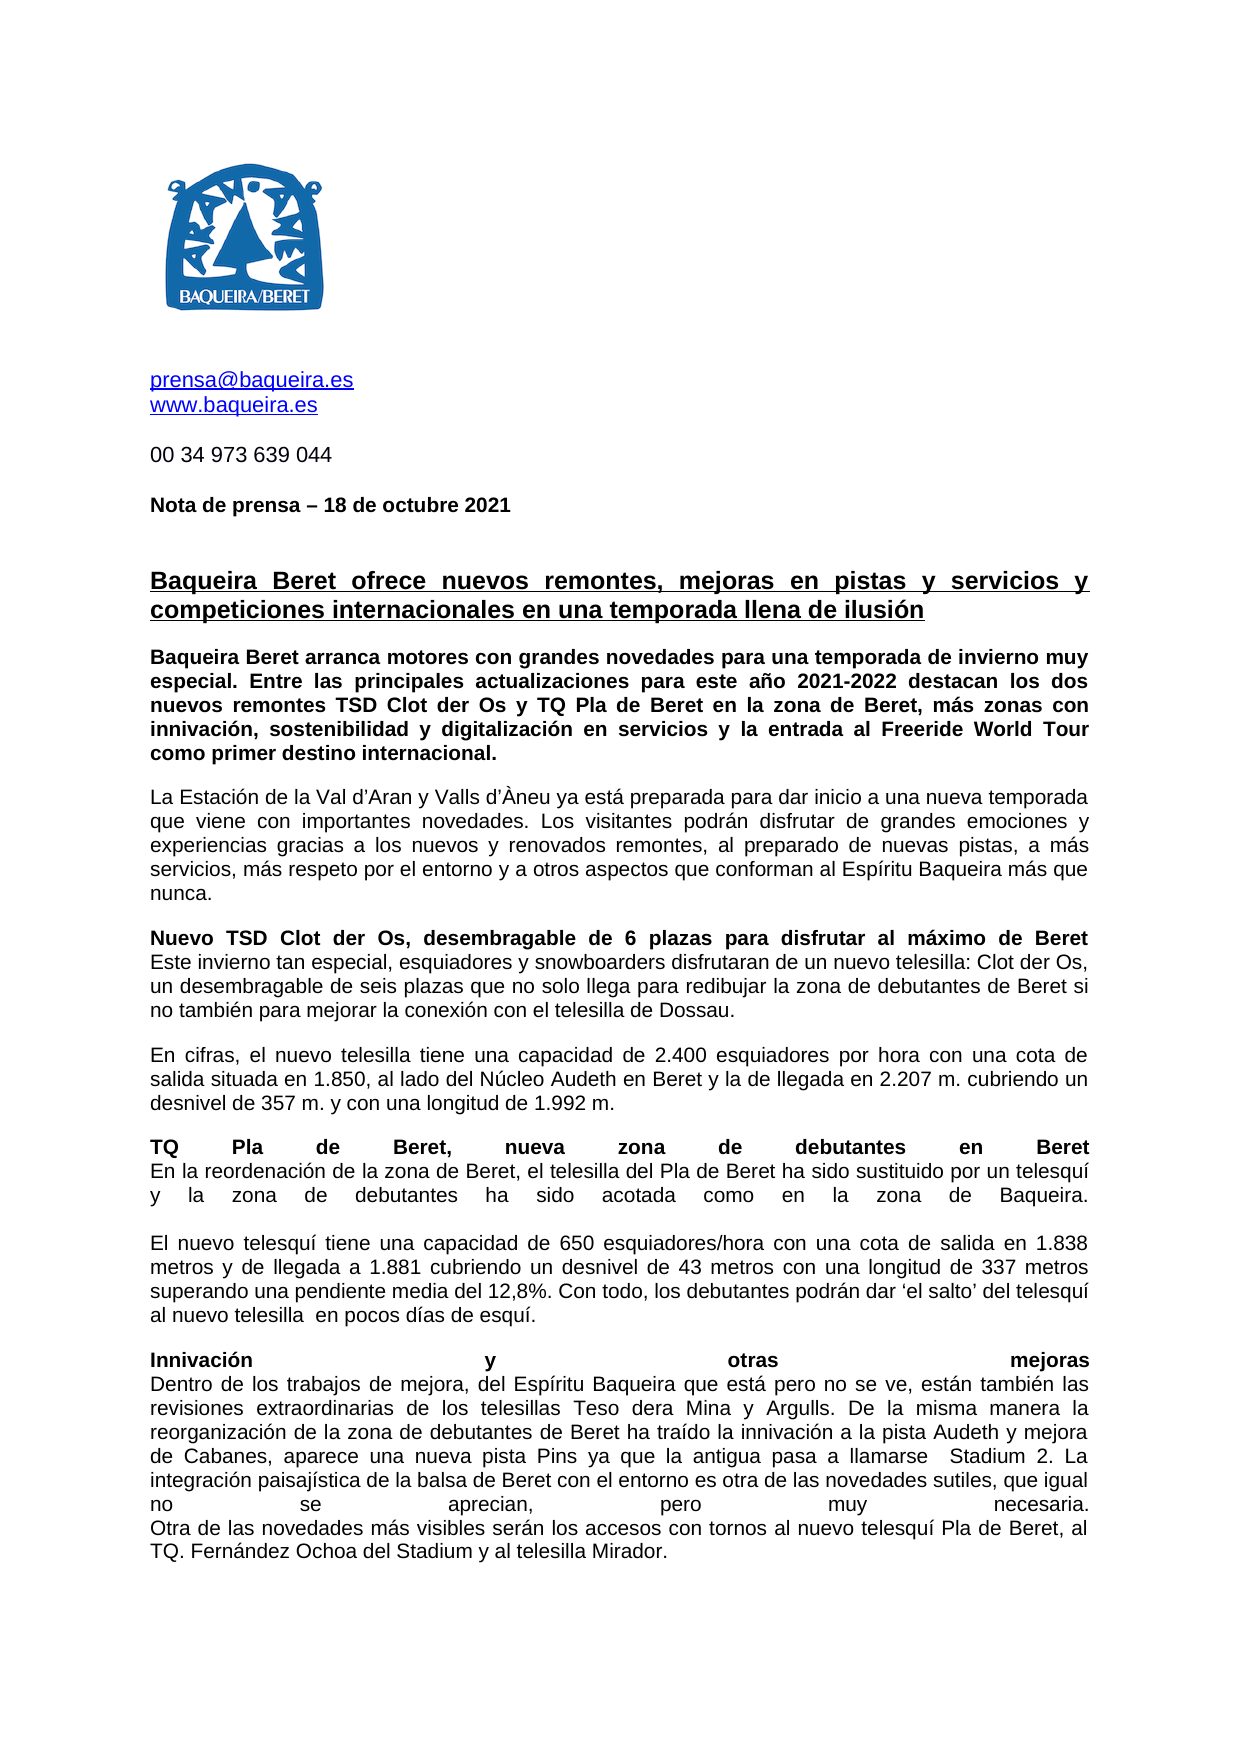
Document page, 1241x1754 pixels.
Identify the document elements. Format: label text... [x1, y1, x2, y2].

text En cifras, el nuevo telesilla tiene una capacidad de 2.400 esquiadores por hora con una cota de salida situada en 1.850, al lado del Núcleo Audeth en Beret y la de llegada en 2.207 m. cubriendo un desnivel de 357 m. y con una longitud de 1.992 m. [150, 1042, 1090, 1114]
text Baqueira Beret ofrece nuevos remontes, mejoras en pistas y servicios y competiciones internacionales en una temporada llena de ilusión [150, 566, 1090, 591]
text Innivación y otras mejoras Dentro de los trabajos de mejora, del Espíritu Baqueira que está pero no se ve, están también las revisiones extraordinarias de los telesillas Teso dera Mina y Argulls. De la misma manera la reorganización de la zona de debutantes de Beret ha traído la innivación a la pista Audeth y mejora de Cabanes, aparece una nueva pista Pins ya que la antigua pasa a llamarse Stadium 2. La integración paisajística de la balsa de Beret con el entorno es otra de las novedades sutiles, que igual no se aprecian, pero muy necesaria. Otra de las novedades más visibles serán los accesos con tornos al nuevo telesquí Pla de Beret, al TQ. Fernández Ochoa del Stadium y al telesilla Mirador. [150, 1348, 1090, 1563]
picture [155, 152, 332, 317]
text Baqueira Beret arranca motores con grandes novedades para una temporada de invierno muy especial. Entre las principales actualizaciones para este año 2021-2022 destacan los dos nuevos remontes TSD Clot der Os y TQ Pla de Beret en la zona de Beret, más zonas con innivación, sostenibilidad y digitalización en servicios y la entrada al Freeride World Tour como primer destino internacional. [150, 644, 1090, 764]
text 00 34 973 639 044 [150, 442, 1090, 467]
text Nuevo TSD Clot der Os, desembragable de 6 plazas para disfrutar al máximo de Beret Este invierno tan especial, esquiadores y snowboarders disfrutaran de un nuevo telesilla: Clot der Os, un desembragable de seis plazas que no solo llega para redibujar la zona de debutantes de Beret si no también para mejorar la conexión con el telesilla de Dossau. [150, 926, 1090, 1022]
text Baqueira Beret ofrece nuevos remontes, mejoras en pistas y servicios y competiciones internacionales en una temporada llena de ilusión [150, 592, 1090, 624]
text La Estación de la Val d’Aran y Valls d’Àneu ya está preparada para dar inicio a una nueva temporada que viene con importantes novedades. Los visitantes podrán disfrutar de grandes emociones y experiencias gracias a los nuevos y renovados remontes, al preparado de nuevas pistas, a más servicios, más respeto por el entorno y a otros aspectos que conforman al Espíritu Baqueira más que nunca. [150, 785, 1090, 905]
text Nota de prensa – 18 de octubre 2021 [150, 493, 1090, 517]
text prensa@baqueira.es [150, 367, 1090, 392]
text TQ Pla de Beret, nueva zona de debutantes en Beret En la reordenación de la zona de Beret, el telesilla del Pla de Beret ha sido sustituido por un telesquí y la zona de debutantes ha sido acotada como en la zona de Baqueira. El nuevo telesquí tiene una capacidad de 650 esquiadores/hora con una cota de salida en 1.838 metros y de llegada a 1.881 cubriendo un desnivel de 43 metros con una longitud de 337 metros superando una pendiente media del 12,8%. Con todo, los debutantes podrán dar ‘el salto’ del telesquí al nuevo telesilla en pocos días de esquí. [150, 1135, 1090, 1327]
text www.baqueira.es [150, 392, 1090, 417]
